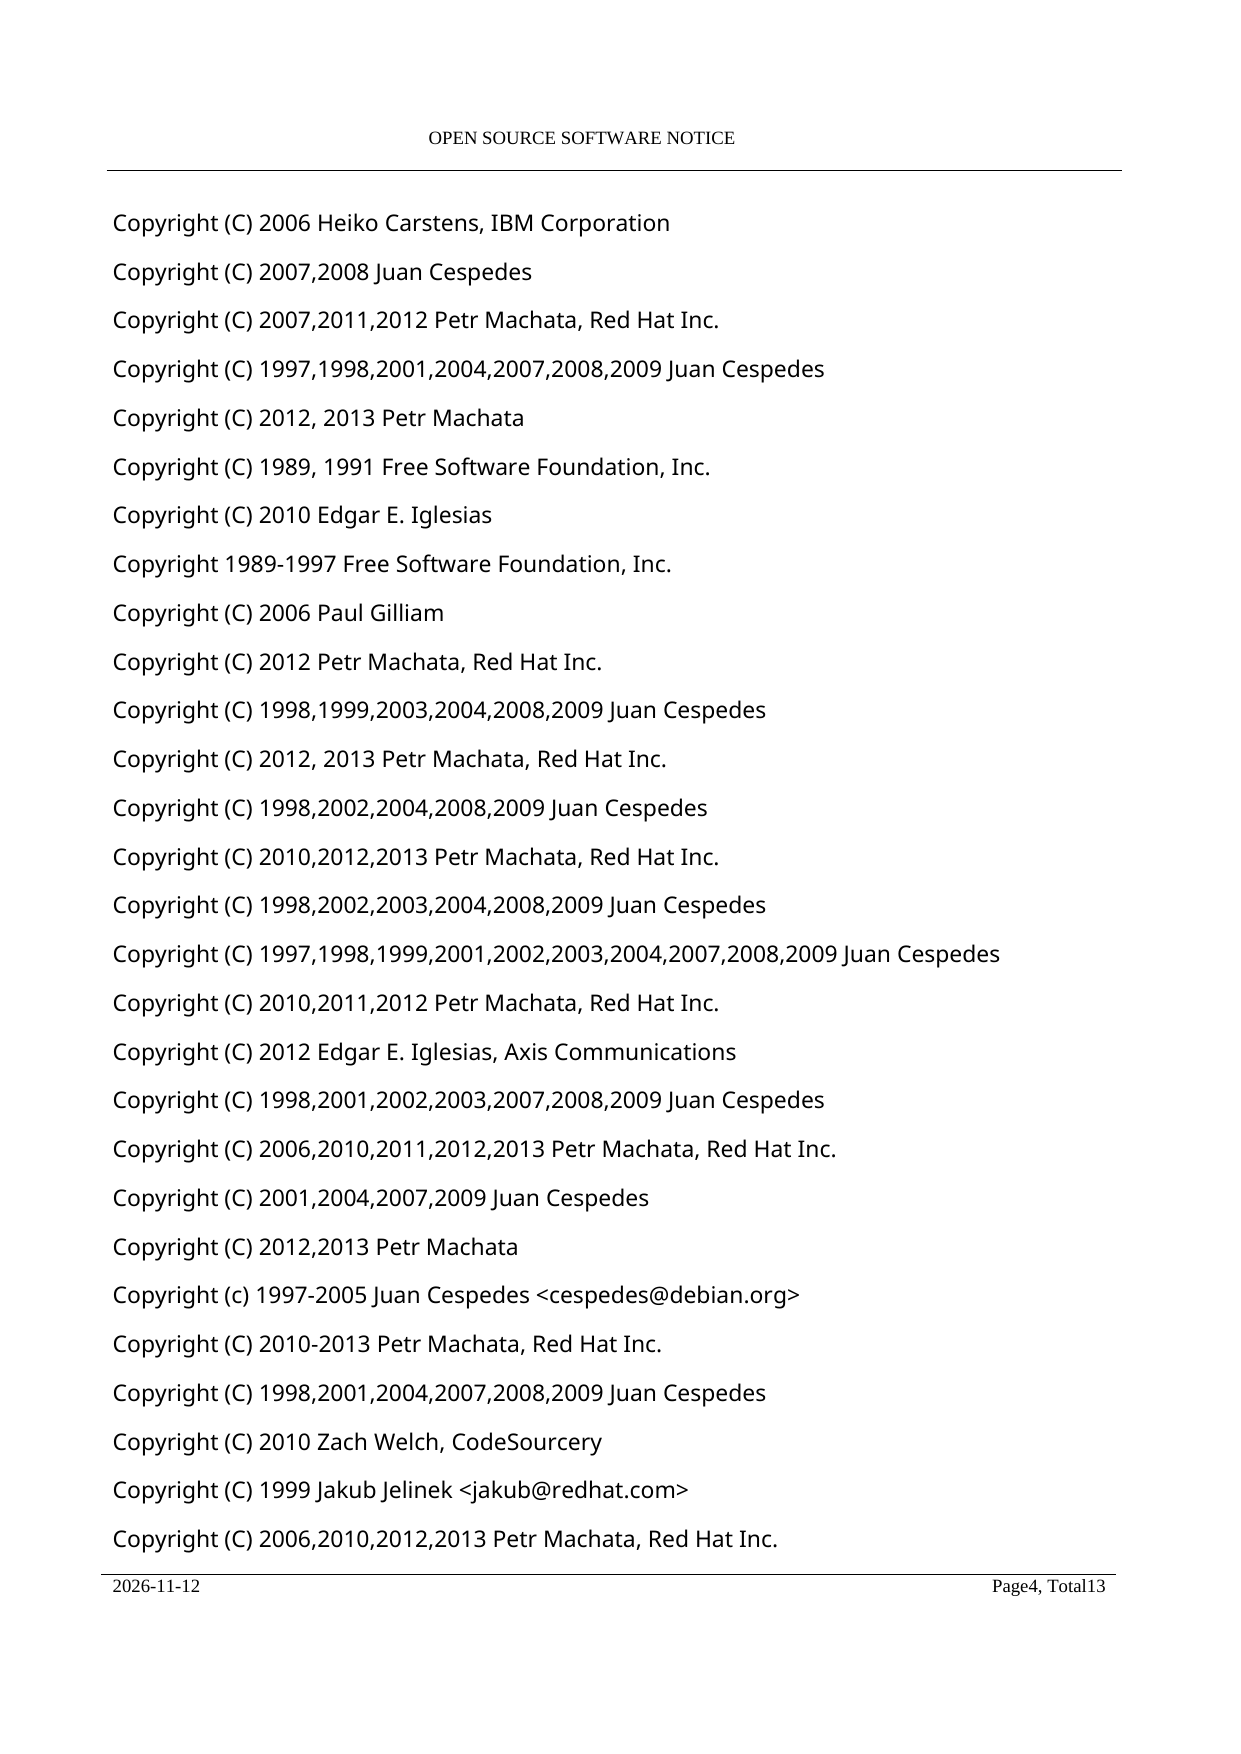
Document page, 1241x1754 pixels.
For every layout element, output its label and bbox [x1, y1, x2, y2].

text [112, 206, 1128, 1555]
